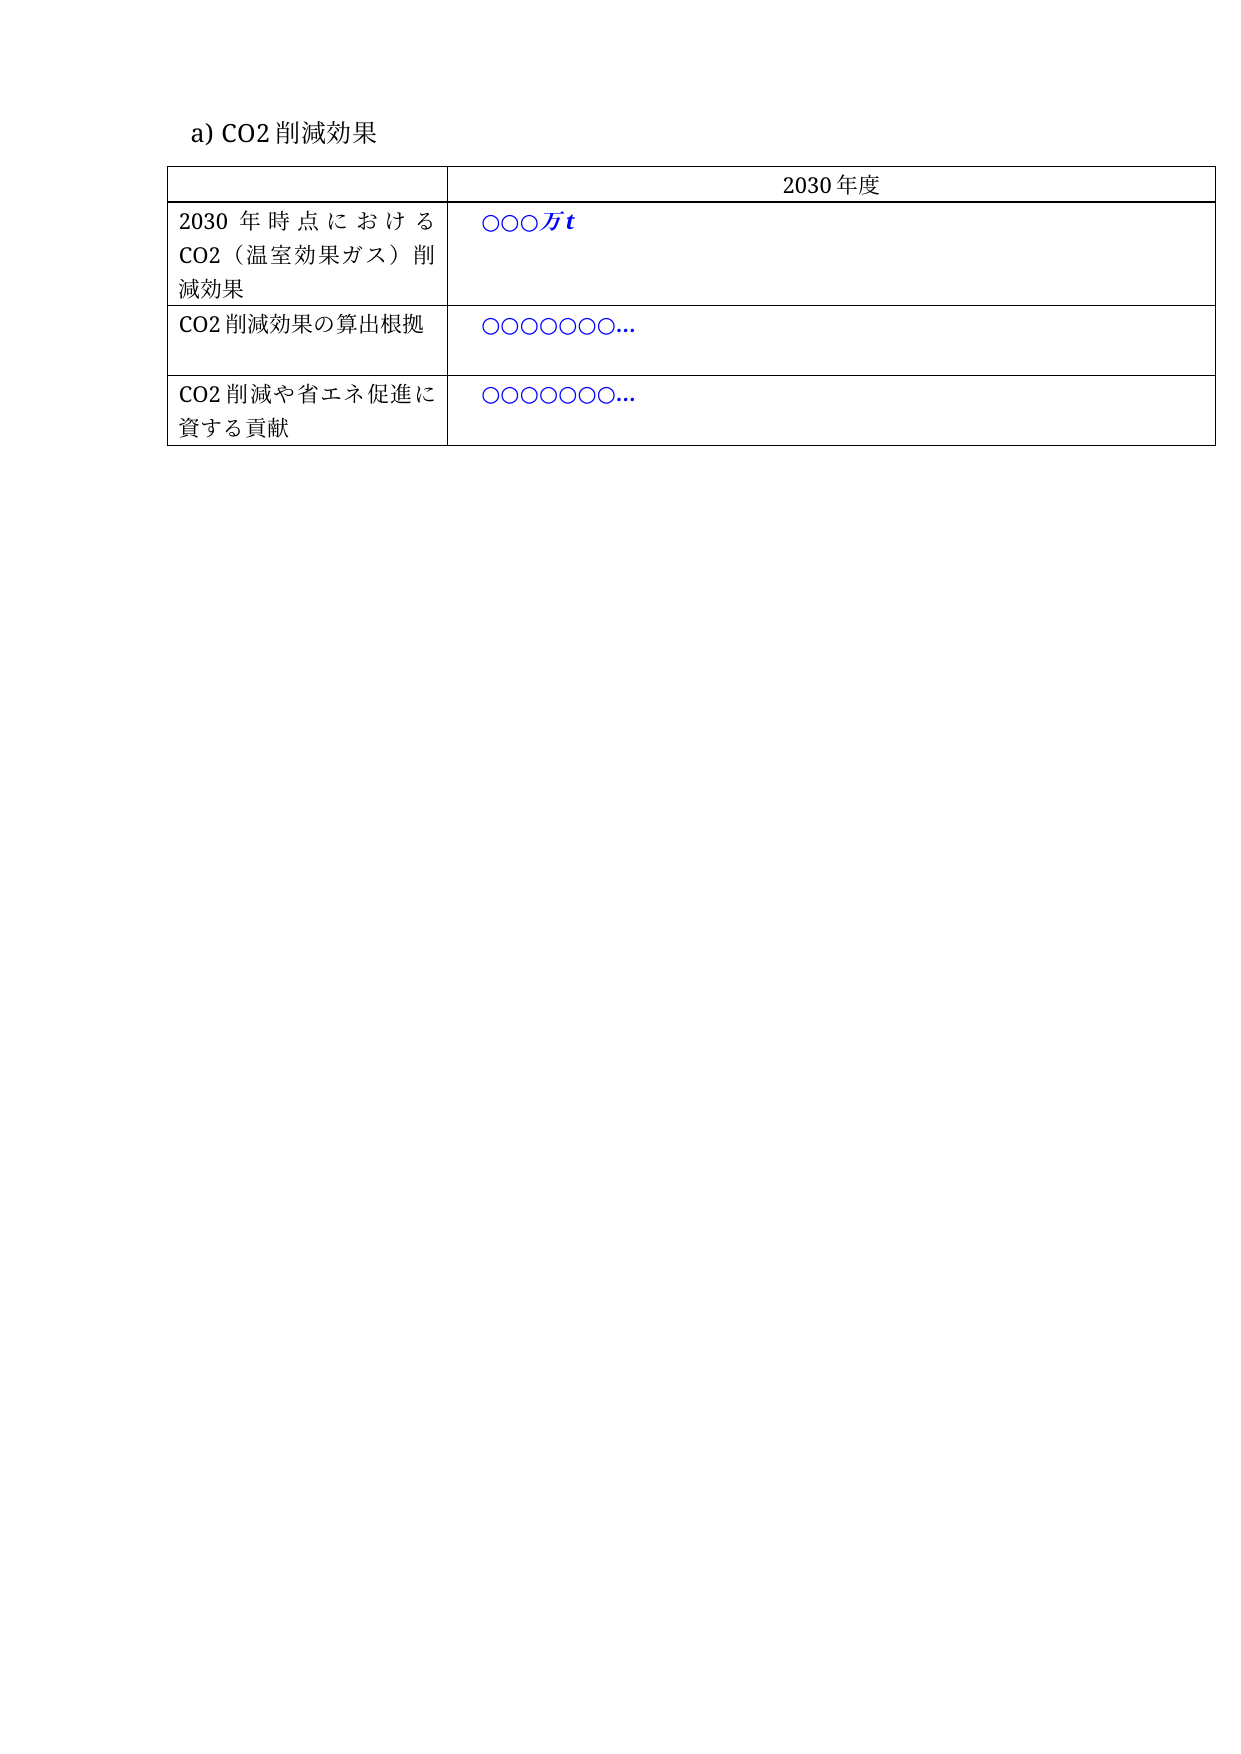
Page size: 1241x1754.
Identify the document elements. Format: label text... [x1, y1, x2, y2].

table_cell ○○○○○○○… [448, 306, 1215, 375]
table_cell CO2削減効果の算出根拠 [168, 306, 447, 375]
table_header [168, 167, 447, 201]
table_cell 2030年時点におけるCO2（温室効果ガス）削減効果 [168, 203, 447, 305]
table_cell ○○○万t [448, 203, 1215, 305]
text a) CO2削減効果 [112, 98, 1128, 166]
table_cell CO2削減や省エネ促進に資する貢献 [168, 376, 447, 444]
table_cell ○○○○○○○… [448, 376, 1215, 444]
table_header 2030年度 [448, 167, 1215, 201]
